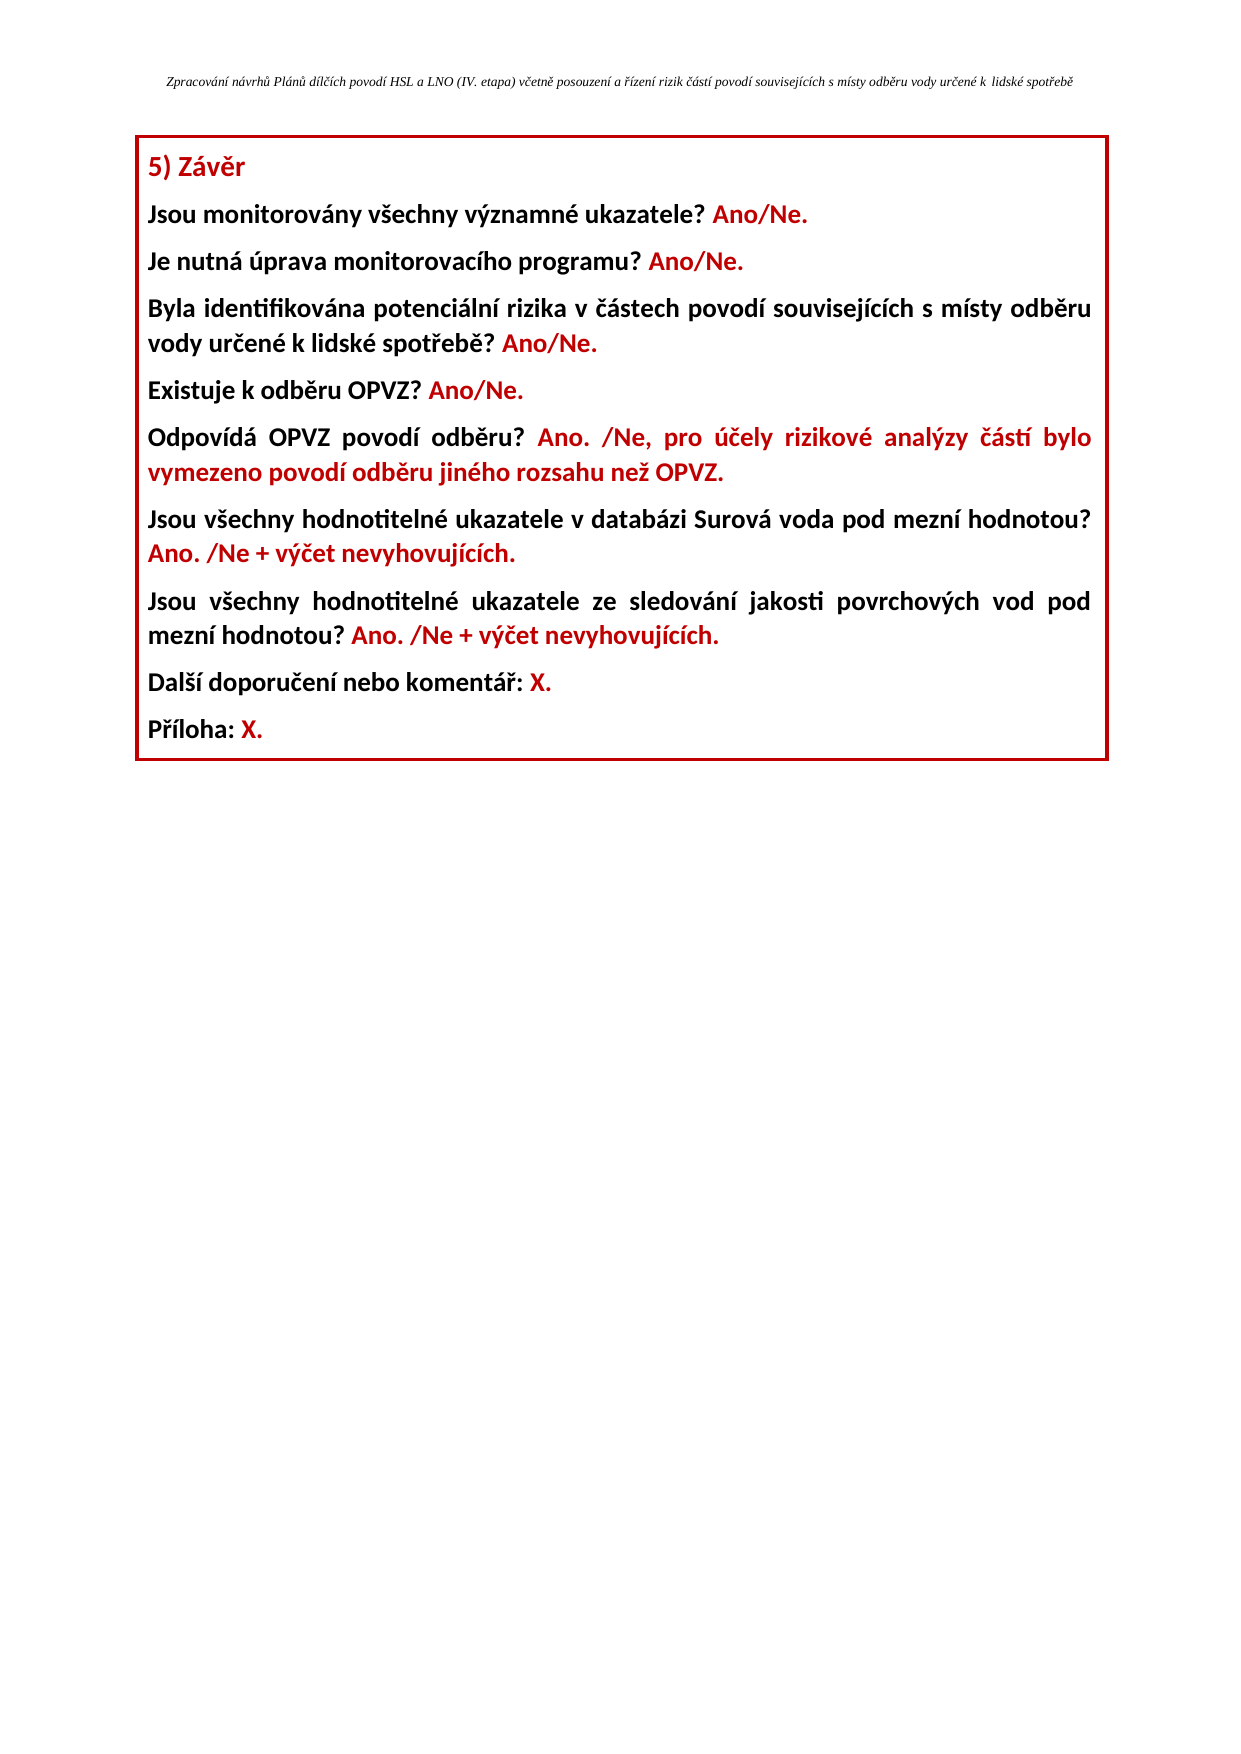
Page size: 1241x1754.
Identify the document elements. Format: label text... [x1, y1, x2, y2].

text Jsou monitorovány všechny významné ukazatele? Ano/Ne. [148, 197, 1093, 231]
text Jsou všechny hodnotitelné ukazatele v databázi Surová voda pod mezní hodnotou? Ano. /Ne + výčet nevyhovujících. [148, 502, 1093, 570]
text 5) Závěr [148, 148, 1093, 183]
text Existuje k odběru OPVZ? Ano/Ne. [148, 373, 1093, 406]
text Další doporučení nebo komentář: X. [148, 665, 1093, 698]
text Je nutná úprava monitorovacího programu? Ano/Ne. [148, 244, 1093, 278]
text Jsou všechny hodnotitelné ukazatele ze sledování jakosti povrchových vod pod mezní hodnotou? Ano. /Ne + výčet nevyhovujících. [148, 584, 1093, 651]
text Odpovídá OPVZ povodí odběru? Ano. /Ne, pro účely rizikové analýzy částí bylo vymezeno povodí odběru jiného rozsahu než OPVZ. [148, 420, 1093, 488]
text Byla identifikována potenciální rizika v částech povodí souvisejících s místy odběru vody určené k lidské spotřebě? Ano/Ne. [148, 292, 1093, 359]
text Příloha: X. [148, 712, 1093, 746]
